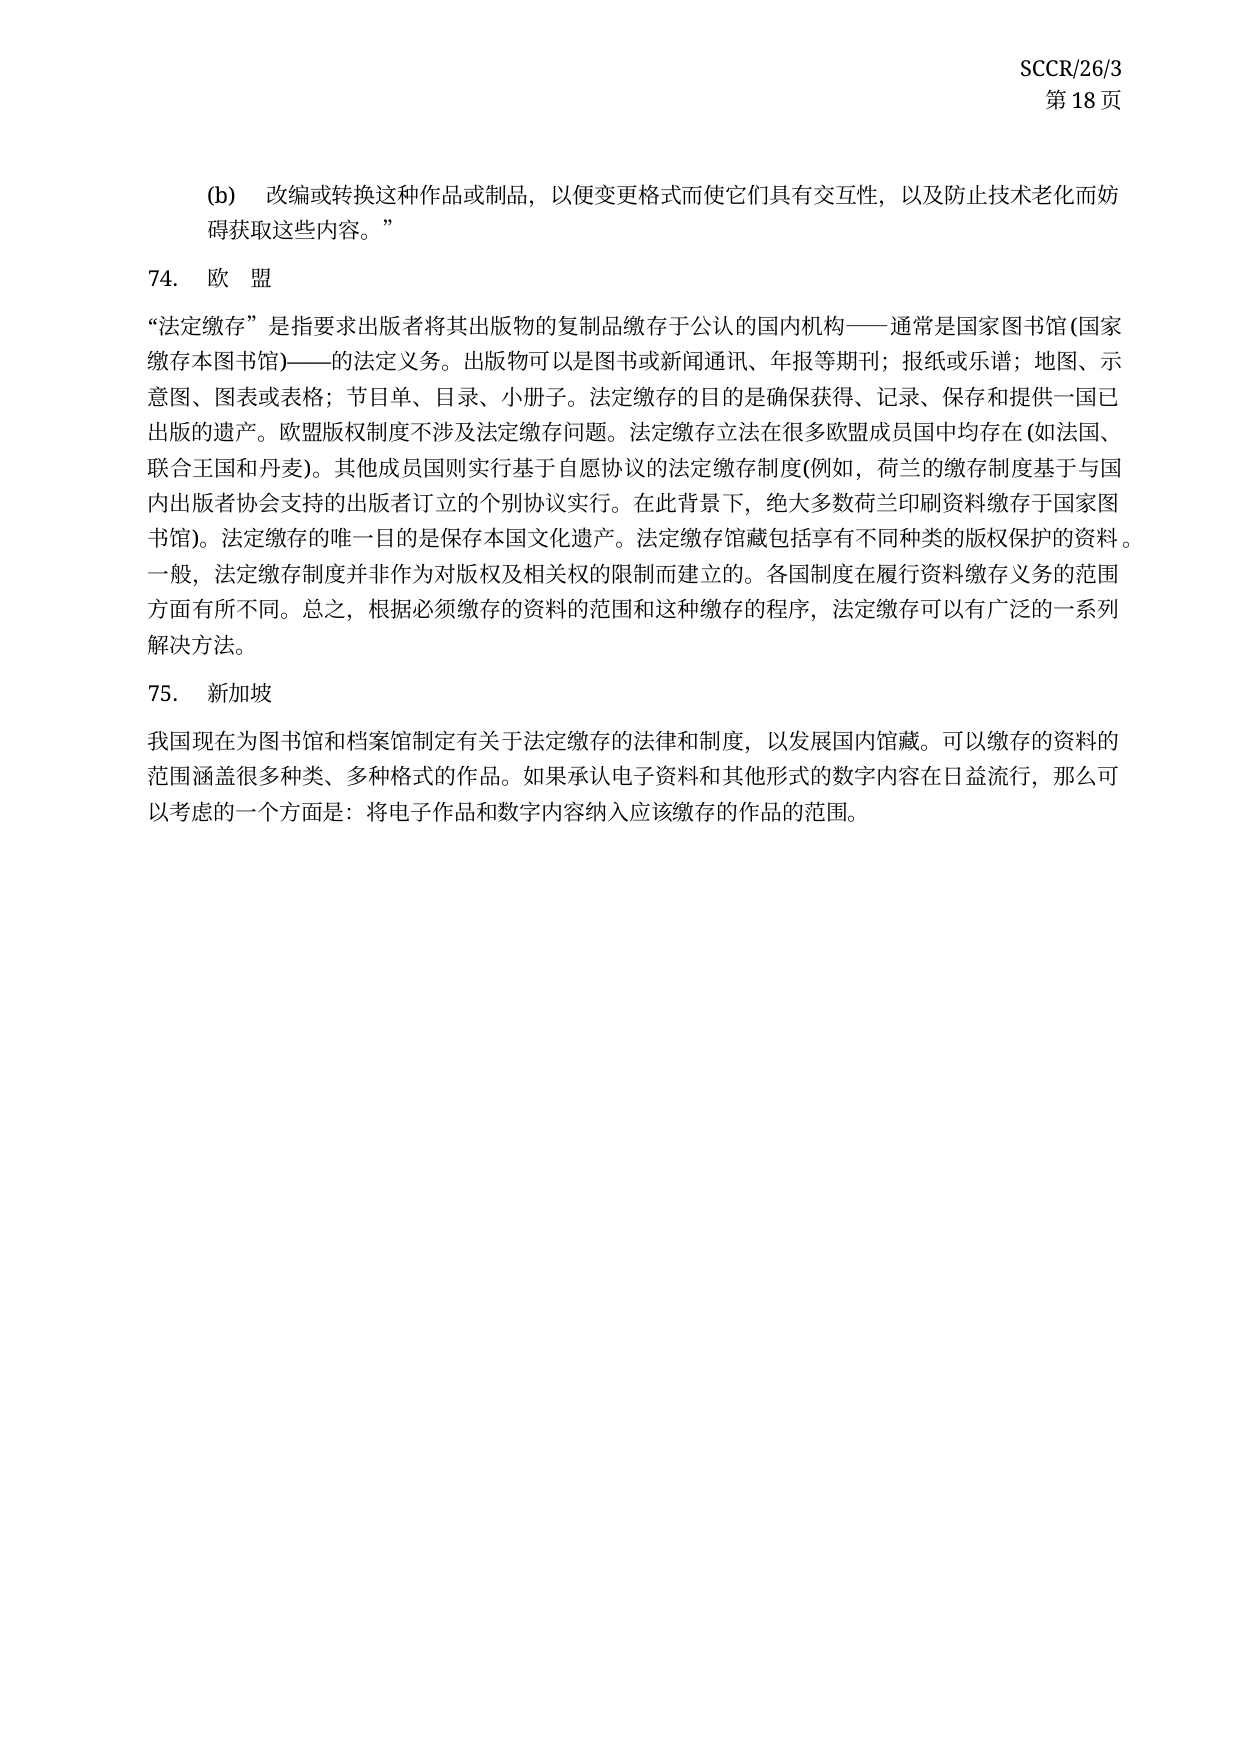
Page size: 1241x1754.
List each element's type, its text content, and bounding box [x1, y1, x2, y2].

text (b) 改编或转换这种作品或制品，以便变更格式而使它们具有交互性，以及防止技术老化而妨碍获取这些内容。” [207, 174, 1122, 245]
text . 欧 盟 [148, 257, 1122, 293]
text 我国现在为图书馆和档案馆制定有关于法定缴存的法律和制度，以发展国内馆藏。可以缴存的资料的范围涵盖很多种类、多种格式的作品。如果承认电子资料和其他形式的数字内容在日益流行，那么可以考虑的一个方面是：将电子作品和数字内容纳入应该缴存的作品的范围。 [148, 720, 1122, 826]
text . 新加坡 [148, 672, 1122, 707]
text “法定缴存”是指要求出版者将其出版物的复制品缴存于公认的国内机构——通常是国家图书馆(国家缴存本图书馆)——的法定义务。出版物可以是图书或新闻通讯、年报等期刊；报纸或乐谱；地图、示意图、图表或表格；节目单、目录、小册子。法定缴存的目的是确保获得、记录、保存和提供一国已出版的遗产。欧盟版权制度不涉及法定缴存问题。法定缴存立法在很多欧盟成员国中均存在(如法国、联合王国和丹麦)。其他成员国则实行基于自愿协议的法定缴存制度(例如，荷兰的缴存制度基于与国内出版者协会支持的出版者订立的个别协议实行。在此背景下，绝大多数荷兰印刷资料缴存于国家图书馆)。法定缴存的唯一目的是保存本国文化遗产。法定缴存馆藏包括享有不同种类的版权保护的资料。一般，法定缴存制度并非作为对版权及相关权的限制而建立的。各国制度在履行资料缴存义务的范围方面有所不同。总之，根据必须缴存的资料的范围和这种缴存的程序，法定缴存可以有广泛的一系列解决方法。 [148, 305, 1122, 659]
